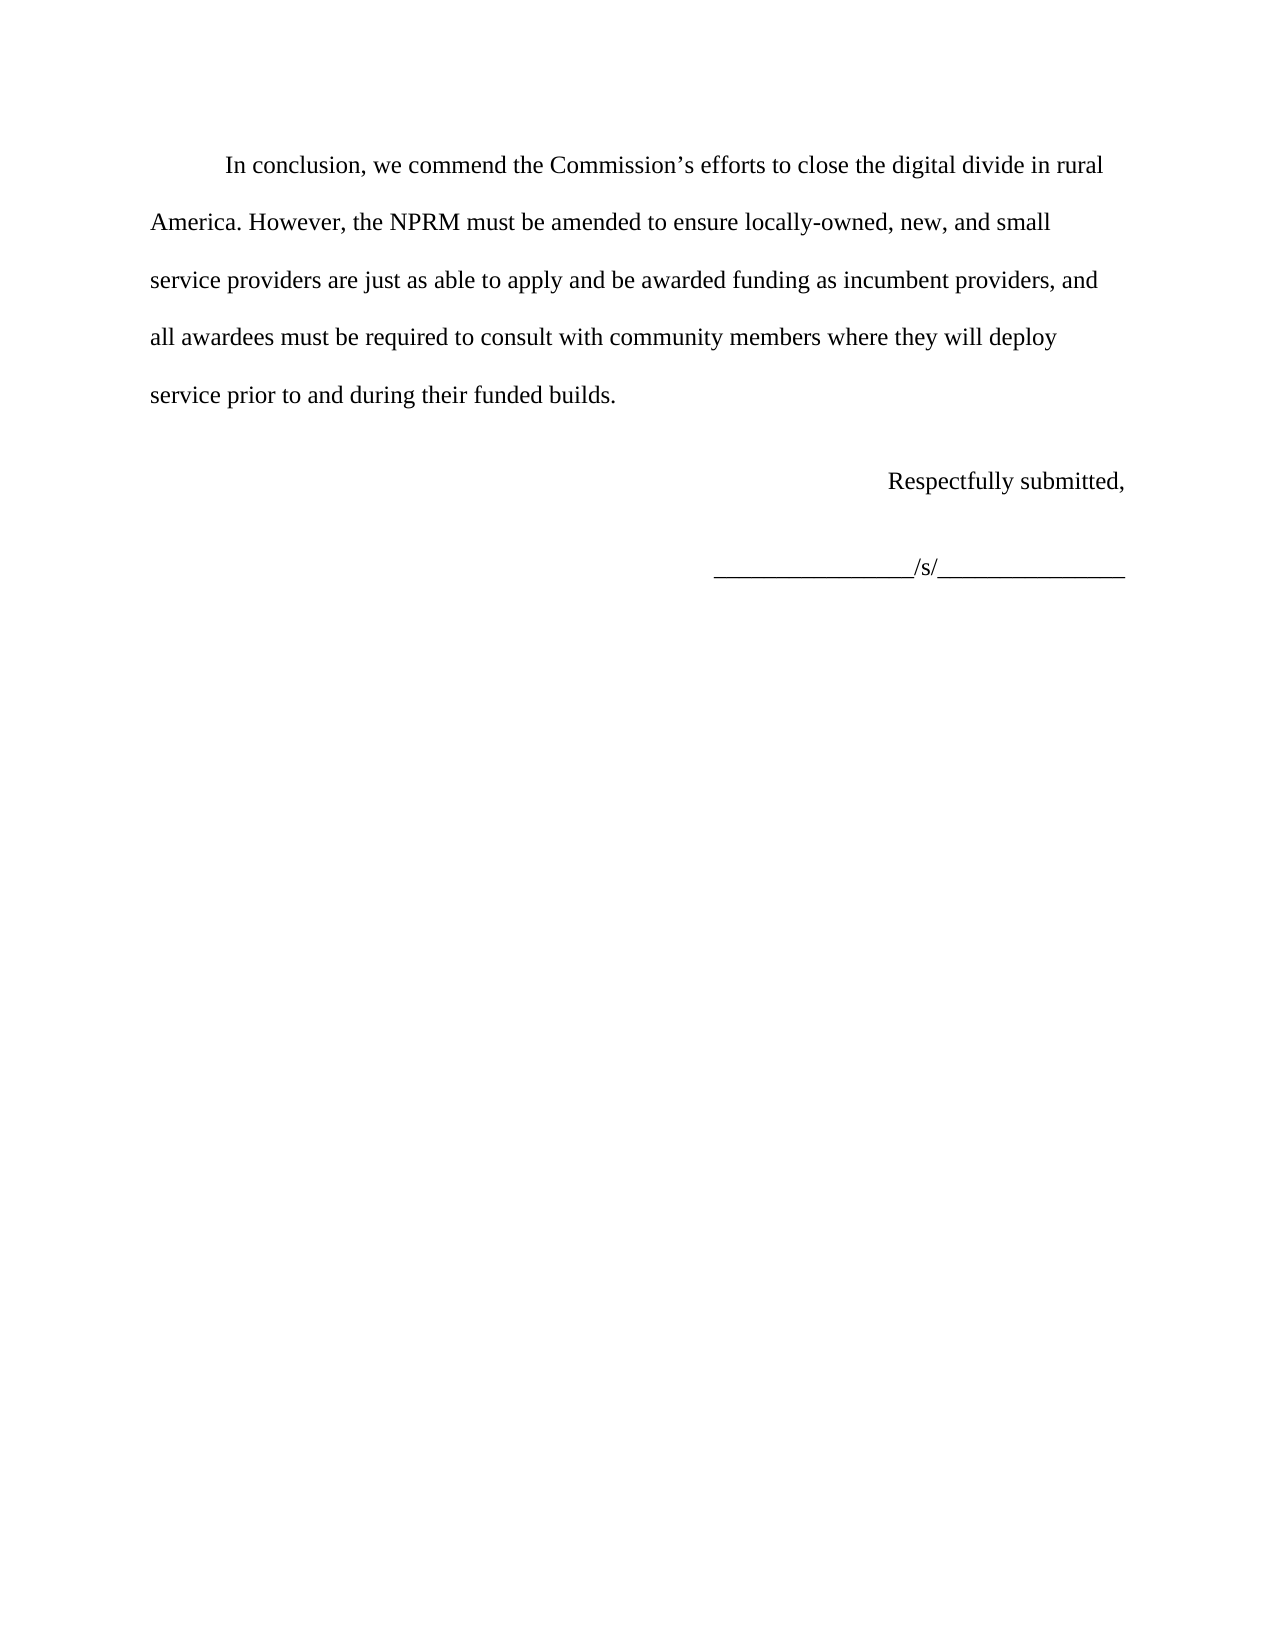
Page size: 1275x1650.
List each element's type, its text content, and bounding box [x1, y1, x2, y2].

text Respectfully submitted, [150, 466, 1125, 495]
text In conclusion, we commend the Commission’s efforts to close the digital divide in rural America. However, the NPRM must be amended to ensure locally-owned, new, and small service providers are just as able to apply and be awarded funding as incumbent providers, and all awardees must be required to consult with community members where they will deploy service prior to and during their funded builds. [150, 150, 1125, 409]
text ________________/s/_______________ [150, 552, 1125, 581]
